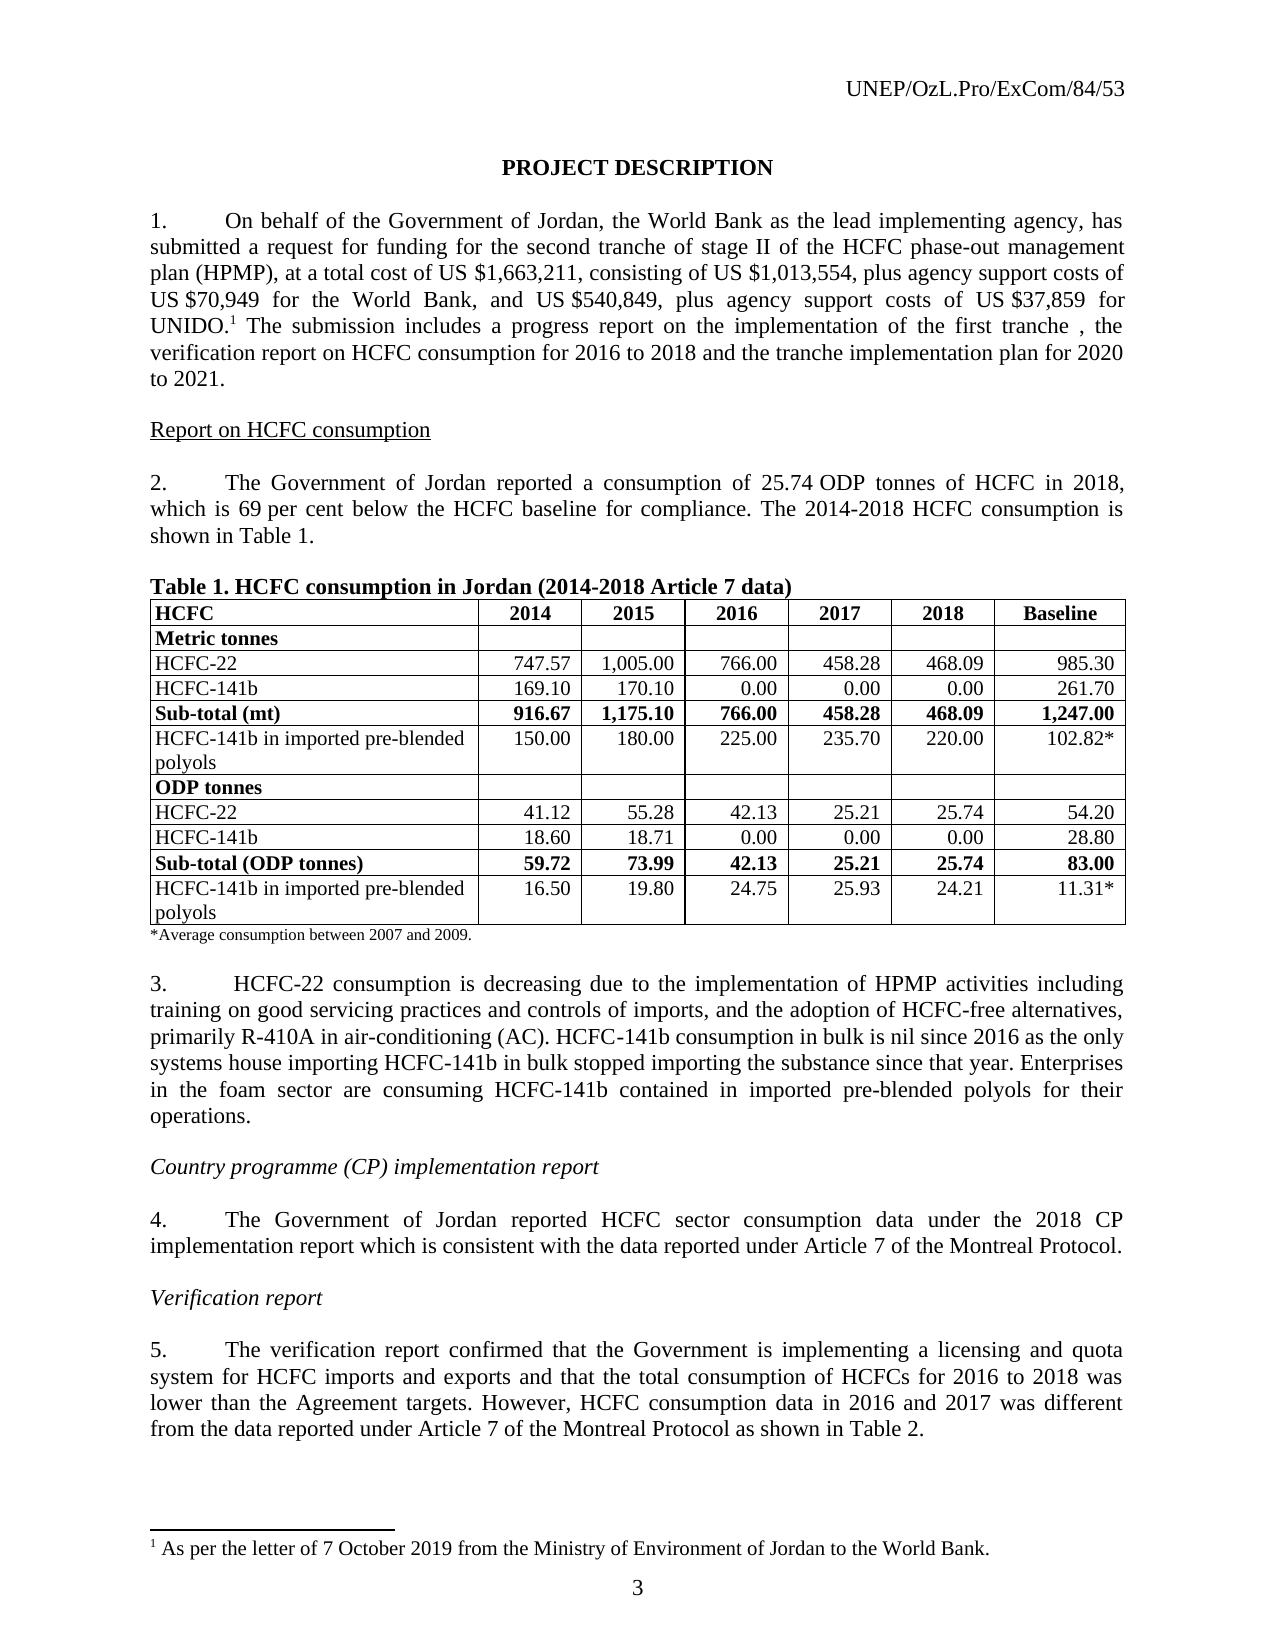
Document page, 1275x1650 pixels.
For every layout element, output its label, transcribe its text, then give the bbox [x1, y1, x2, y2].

table_cell [582, 775, 684, 799]
table_cell 747.57 [479, 651, 581, 675]
table_header 2017 [789, 600, 891, 624]
table_cell 458.28 [789, 651, 891, 675]
table_cell 25.74 [892, 850, 994, 874]
table_cell 24.21 [892, 876, 994, 924]
table_cell [789, 775, 891, 799]
table_cell 170.10 [582, 676, 684, 700]
table_cell 25.93 [789, 876, 891, 924]
table_cell 1,005.00 [582, 651, 684, 675]
table_cell 0.00 [686, 825, 788, 849]
table_cell Sub-total (mt) [151, 701, 478, 725]
subtitle HCFC-22 consumption is decreasing due to the implementation of HPMP activities including training on good servicing practices and controls of imports, and the adoption of HCFC-free alternatives, primarily R-410A in air-conditioning (AC). HCFC-141b consumption in bulk is nil since 2016 as the only systems house importing HCFC-141b in bulk stopped importing the substance since that year. Enterprises in the foam sector are consuming HCFC-141b contained in imported pre-blended polyols for their operations. [150, 970, 1125, 1128]
table_cell Sub-total (ODP tonnes) [151, 850, 478, 874]
subtitle The Government of Jordan reported HCFC sector consumption data under the 2018 CP implementation report which is consistent with the data reported under Article 7 of the Montreal Protocol. [150, 1206, 1125, 1259]
text PROJECT DESCRIPTION [150, 154, 1125, 180]
table_cell [892, 626, 994, 649]
table_cell 59.72 [479, 850, 581, 874]
table_cell 0.00 [892, 676, 994, 700]
subtitle On behalf of the Government of Jordan, the World Bank as the lead implementing agency, has submitted a request for funding for the second tranche of stage II of the HCFC phase-out management plan (HPMP), at a total cost of US $1,663,211, consisting of US $1,013,554, plus agency support costs of US $70,949 for the World Bank, and US $540,849, plus agency support costs of US $37,859 for UNIDO. The submission includes a progress report on the implementation of the first tranche , the verification report on HCFC consumption for 2016 to 2018 and the tranche implementation plan for 2020 to 2021. [150, 207, 1125, 391]
table_cell 0.00 [789, 825, 891, 849]
text Verification report [150, 1284, 1125, 1310]
table_cell 42.13 [686, 800, 788, 824]
table_cell [789, 626, 891, 649]
table_header HCFC [151, 600, 478, 624]
table_cell ODP tonnes [151, 775, 478, 799]
table_cell 985.30 [995, 651, 1125, 675]
table_cell 73.99 [582, 850, 684, 874]
table_cell [686, 626, 788, 649]
table_cell 16.50 [479, 876, 581, 924]
table_cell 225.00 [686, 726, 788, 774]
text *Average consumption between 2007 and 2009. [150, 925, 1125, 944]
table_cell 25.21 [789, 800, 891, 824]
table_header 2014 [479, 600, 581, 624]
table_cell HCFC-22 [151, 651, 478, 675]
table_cell 19.80 [582, 876, 684, 924]
text Table 1. HCFC consumption in Jordan (2014-2018 Article 7 data) [150, 573, 1125, 599]
table_header Baseline [995, 600, 1125, 624]
table_cell [479, 775, 581, 799]
table_cell [995, 775, 1125, 799]
table_cell 169.10 [479, 676, 581, 700]
table_cell 261.70 [995, 676, 1125, 700]
table_cell 916.67 [479, 701, 581, 725]
table_cell 1,175.10 [582, 701, 684, 725]
table_cell [686, 775, 788, 799]
table_cell 0.00 [892, 825, 994, 849]
table_cell 83.00 [995, 850, 1125, 874]
text Report on HCFC consumption [150, 416, 1125, 443]
table_cell 468.09 [892, 701, 994, 725]
table_cell 41.12 [479, 800, 581, 824]
table_cell [995, 626, 1125, 649]
table_cell HCFC-141b [151, 676, 478, 700]
table_cell [892, 775, 994, 799]
table_cell 25.21 [789, 850, 891, 874]
table_cell 24.75 [686, 876, 788, 924]
table_cell 25.74 [892, 800, 994, 824]
table_cell [479, 626, 581, 649]
subtitle The verification report confirmed that the Government is implementing a licensing and quota system for HCFC imports and exports and that the total consumption of HCFCs for 2016 to 2018 was lower than the Agreement targets. However, HCFC consumption data in 2016 and 2017 was different from the data reported under Article 7 of the Montreal Protocol as shown in Table 2. [150, 1336, 1125, 1442]
table_cell Metric tonnes [151, 626, 478, 649]
table_cell 766.00 [686, 651, 788, 675]
table_cell HCFC-22 [151, 800, 478, 824]
table_header 2016 [686, 600, 788, 624]
table_cell 11.31* [995, 876, 1125, 924]
table_cell 458.28 [789, 701, 891, 725]
table_cell 102.82* [995, 726, 1125, 774]
table_cell 0.00 [686, 676, 788, 700]
table_cell 18.60 [479, 825, 581, 849]
table_cell HCFC-141b [151, 825, 478, 849]
table_cell [582, 626, 684, 649]
table_cell 42.13 [686, 850, 788, 874]
table_cell 18.71 [582, 825, 684, 849]
table_cell 235.70 [789, 726, 891, 774]
table_cell HCFC-141b in imported pre-blended polyols [151, 726, 478, 774]
table_cell HCFC-141b in imported pre-blended polyols [151, 876, 478, 924]
text Country programme (CP) implementation report [150, 1153, 1125, 1180]
table_cell 28.80 [995, 825, 1125, 849]
table_cell 150.00 [479, 726, 581, 774]
table_cell 1,247.00 [995, 701, 1125, 725]
table_cell 180.00 [582, 726, 684, 774]
table_cell 55.28 [582, 800, 684, 824]
table_header 2018 [892, 600, 994, 624]
table_cell 766.00 [686, 701, 788, 725]
table_cell 0.00 [789, 676, 891, 700]
table_header 2015 [582, 600, 684, 624]
table_cell 54.20 [995, 800, 1125, 824]
table_cell 220.00 [892, 726, 994, 774]
table_cell 468.09 [892, 651, 994, 675]
subtitle The Government of Jordan reported a consumption of 25.74 ODP tonnes of HCFC in 2018, which is 69 per cent below the HCFC baseline for compliance. The 2014-2018 HCFC consumption is shown in Table 1. [150, 469, 1125, 548]
